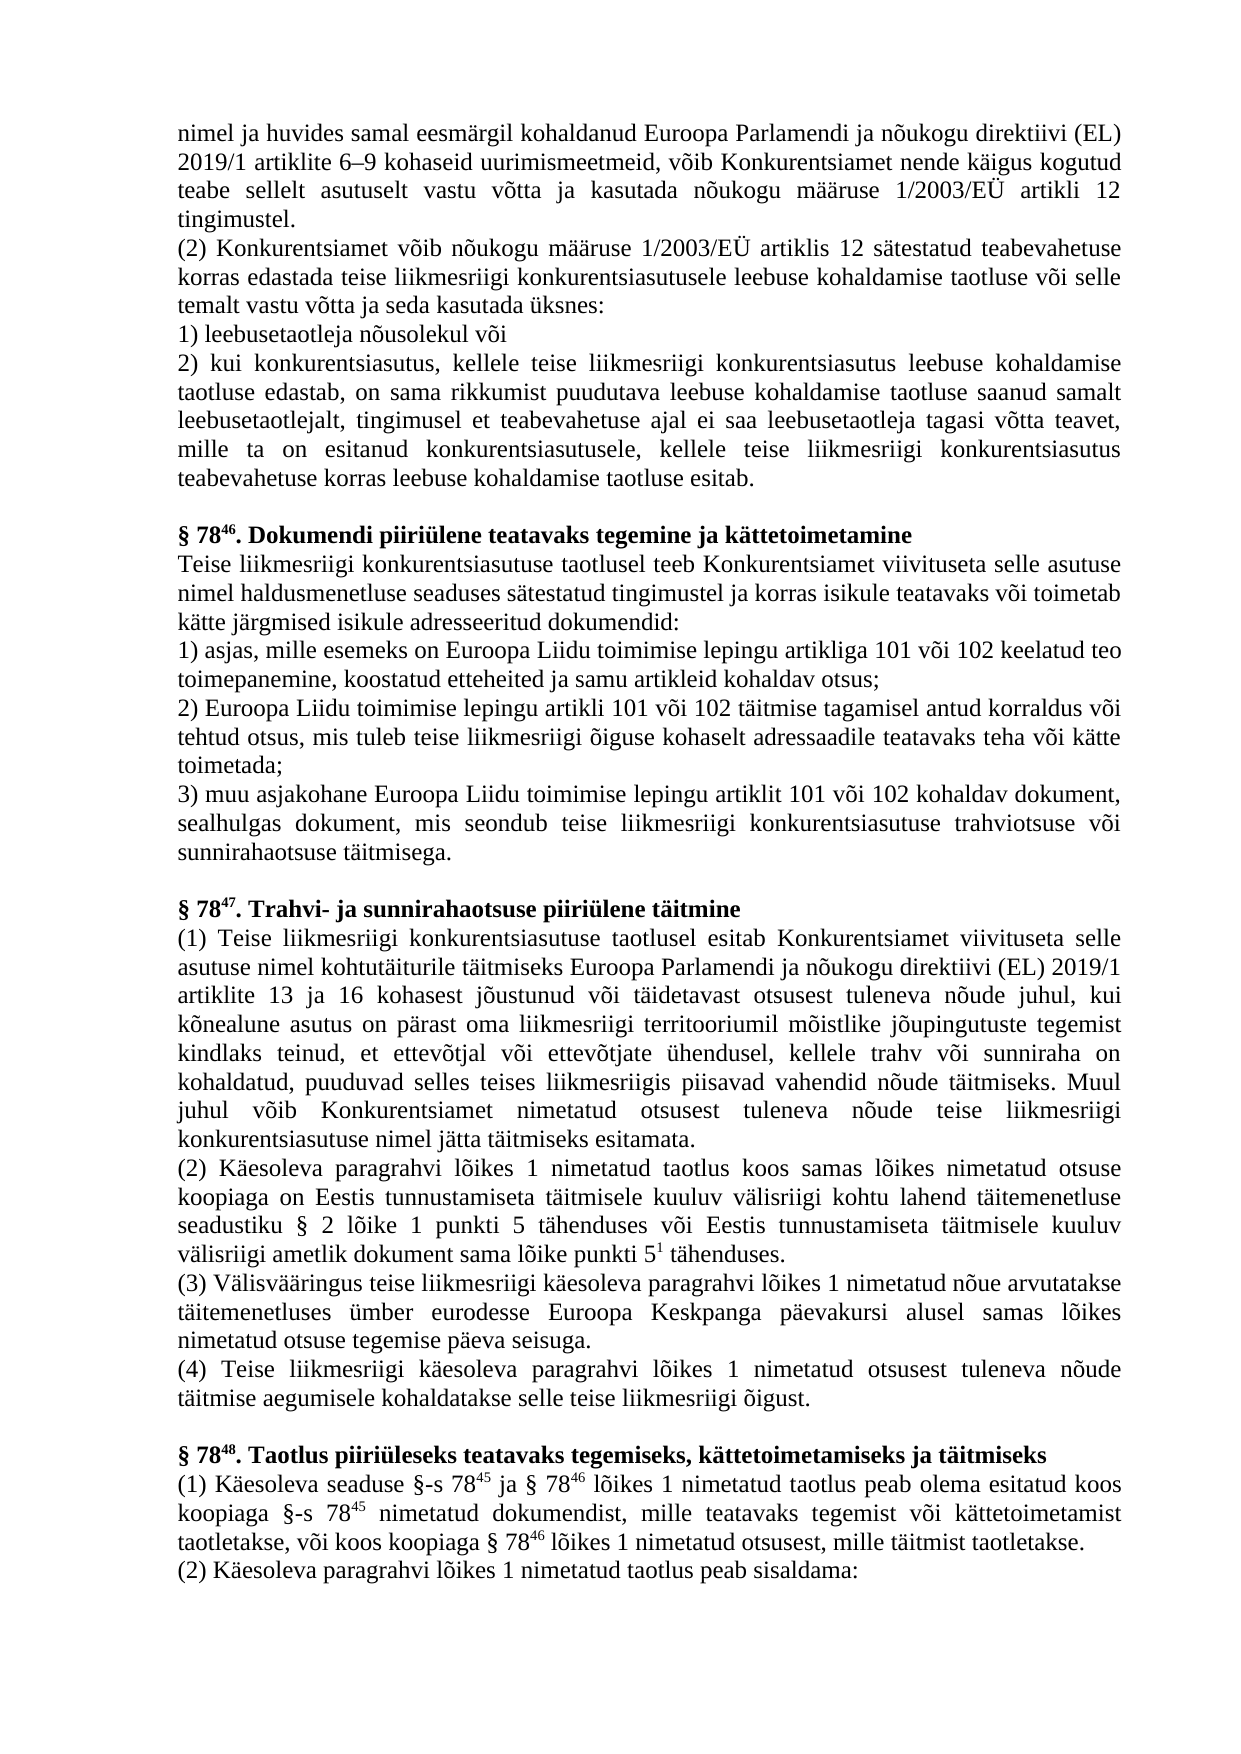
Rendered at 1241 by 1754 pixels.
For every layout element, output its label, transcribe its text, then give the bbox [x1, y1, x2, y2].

text 3) muu asjakohane Euroopa Liidu toimimise lepingu artiklit 101 või 102 kohaldav dokument, sealhulgas dokument, mis seondub teise liikmesriigi konkurentsiasutuse trahviotsuse või sunnirahaotsuse täitmisega. [177, 779, 1122, 866]
text (1) Teise liikmesriigi konkurentsiasutuse taotlusel esitab Konkurentsiamet viivituseta selle asutuse nimel kohtutäiturile täitmiseks Euroopa Parlamendi ja nõukogu direktiivi (EL) 2019/1 artiklite 13 ja 16 kohasest jõustunud või täidetavast otsusest tuleneva nõude juhul, kui kõnealune asutus on pärast oma liikmesriigi territooriumil mõistlike jõupingutuste tegemist kindlaks teinud, et ettevõtjal või ettevõtjate ühendusel, kellele trahv või sunniraha on kohaldatud, puuduvad selles teises liikmesriigis piisavad vahendid nõude täitmiseks. Muul juhul võib Konkurentsiamet nimetatud otsusest tuleneva nõude teise liikmesriigi konkurentsiasutuse nimel jätta täitmiseks esitamata. [177, 923, 1122, 1153]
text 2) kui konkurentsiasutus, kellele teise liikmesriigi konkurentsiasutus leebuse kohaldamise taotluse edastab, on sama rikkumist puudutava leebuse kohaldamise taotluse saanud samalt leebusetaotlejalt, tingimusel et teabevahetuse ajal ei saa leebusetaotleja tagasi võtta teavet, mille ta on esitanud konkurentsiasutusele, kellele teise liikmesriigi konkurentsiasutus teabevahetuse korras leebuse kohaldamise taotluse esitab. [177, 348, 1122, 492]
text (3) Välisvääringus teise liikmesriigi käesoleva paragrahvi lõikes 1 nimetatud nõue arvutatakse täitemenetluses ümber eurodesse Euroopa Keskpanga päevakursi alusel samas lõikes nimetatud otsuse tegemise päeva seisuga. [177, 1268, 1122, 1354]
text § 7848. Taotlus piiriüleseks teatavaks tegemiseks, kättetoimetamiseks ja täitmiseks [177, 1441, 1122, 1469]
text 2) Euroopa Liidu toimimise lepingu artikli 101 või 102 täitmise tagamisel antud korraldus või tehtud otsus, mis tuleb teise liikmesriigi õiguse kohaselt adressaadile teatavaks teha või kätte toimetada; [177, 693, 1122, 779]
text 1) asjas, mille esemeks on Euroopa Liidu toimimise lepingu artikliga 101 või 102 keelatud teo toimepanemine, koostatud etteheited ja samu artikleid kohaldav otsus; [177, 636, 1122, 693]
text (2) Käesoleva paragrahvi lõikes 1 nimetatud taotlus koos samas lõikes nimetatud otsuse koopiaga on Eestis tunnustamiseta täitmisele kuuluv välisriigi kohtu lahend täitemenetluse seadustiku § 2 lõike 1 punkti 5 tähenduses või Eestis tunnustamiseta täitmisele kuuluv välisriigi ametlik dokument sama lõike punkti 51 tähenduses. [177, 1153, 1122, 1268]
text (4) Teise liikmesriigi käesoleva paragrahvi lõikes 1 nimetatud otsusest tuleneva nõude täitmise aegumisele kohaldatakse selle teise liikmesriigi õigust. [177, 1354, 1122, 1412]
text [177, 118, 1122, 233]
text (2) Käesoleva paragrahvi lõikes 1 nimetatud taotlus peab sisaldama: [177, 1556, 1122, 1584]
text § 7846. Dokumendi piiriülene teatavaks tegemine ja kättetoimetamine [177, 521, 1122, 549]
text § 7847. Trahvi- ja sunnirahaotsuse piiriülene täitmine [177, 894, 1122, 923]
text 1) leebusetaotleja nõusolekul või [177, 319, 1122, 348]
text (2) Konkurentsiamet võib nõukogu määruse 1/2003/EÜ artiklis 12 sätestatud teabevahetuse korras edastada teise liikmesriigi konkurentsiasutusele leebuse kohaldamise taotluse või selle temalt vastu võtta ja seda kasutada üksnes: [177, 233, 1122, 319]
text Teise liikmesriigi konkurentsiasutuse taotlusel teeb Konkurentsiamet viivituseta selle asutuse nimel haldusmenetluse seaduses sätestatud tingimustel ja korras isikule teatavaks või toimetab kätte järgmised isikule adresseeritud dokumendid: [177, 549, 1122, 636]
text (1) Käesoleva seaduse §-s 7845 ja § 7846 lõikes 1 nimetatud taotlus peab olema esitatud koos koopiaga §-s 7845 nimetatud dokumendist, mille teatavaks tegemist või kättetoimetamist taotletakse, või koos koopiaga § 7846 lõikes 1 nimetatud otsusest, mille täitmist taotletakse. [177, 1469, 1122, 1556]
